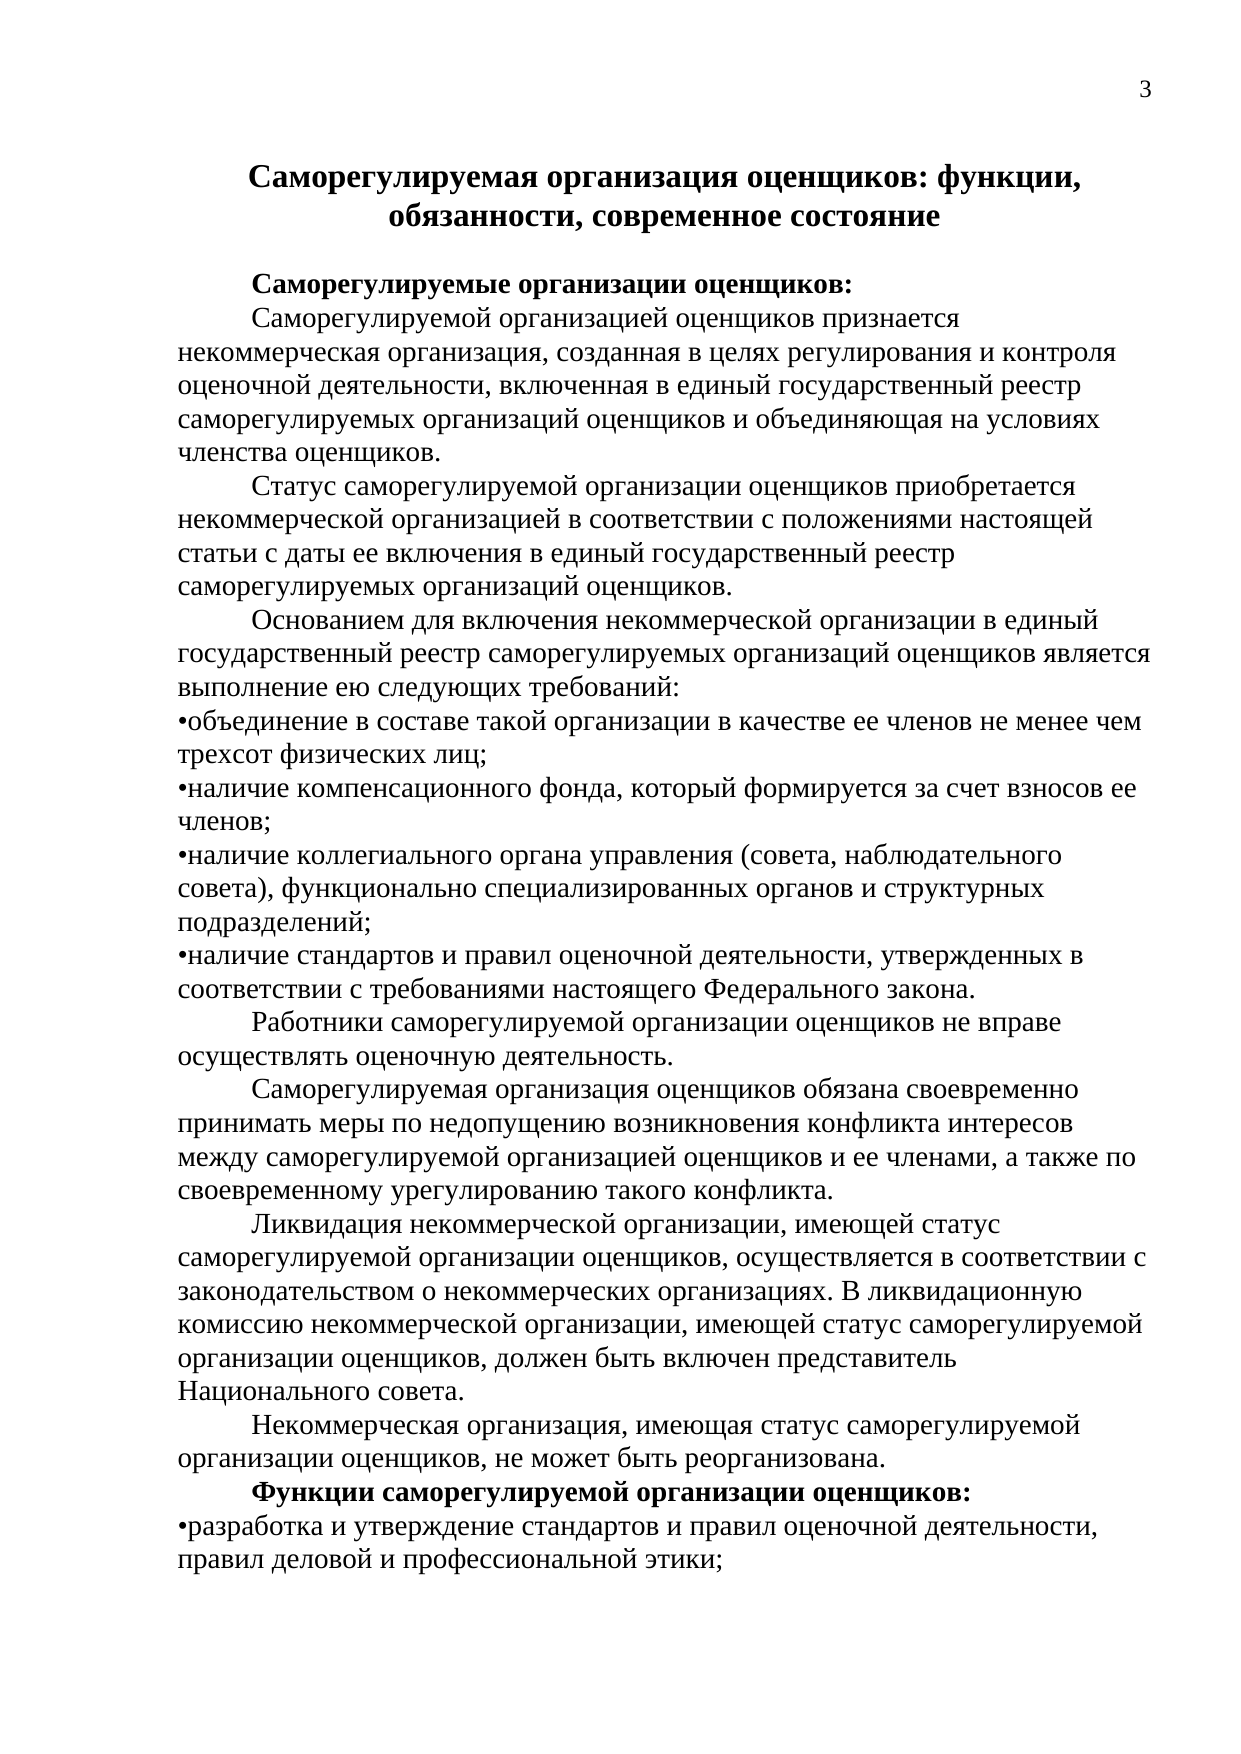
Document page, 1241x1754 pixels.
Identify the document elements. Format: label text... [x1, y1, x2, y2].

text Основанием для включения некоммерческой организации в единый государственный реестр саморегулируемых организаций оценщиков является выполнение ею следующих требований: [177, 602, 1152, 703]
text Некоммерческая организация, имеющая статус саморегулируемой организации оценщиков, не может быть реорганизована. [177, 1407, 1152, 1474]
text •разработка и утверждение стандартов и правил оценочной деятельности, правил деловой и профессиональной этики; [177, 1508, 1152, 1575]
text Статус саморегулируемой организации оценщиков приобретается некоммерческой организацией в соответствии с положениями настоящей статьи с даты ее включения в единый государственный реестр саморегулируемых организаций оценщиков. [177, 468, 1152, 602]
text Саморегулируемой организацией оценщиков признается некоммерческая организация, созданная в целях регулирования и контроля оценочной деятельности, включенная в единый государственный реестр саморегулируемых организаций оценщиков и объединяющая на условиях членства оценщиков. [177, 300, 1152, 468]
text Саморегулируемые организации оценщиков: [177, 267, 1152, 300]
text •наличие коллегиального органа управления (совета, наблюдательного совета), функционально специализированных органов и структурных подразделений; [177, 837, 1152, 937]
text Функции саморегулируемой организации оценщиков: [177, 1474, 1152, 1508]
text •наличие компенсационного фонда, который формируется за счет взносов ее членов; [177, 770, 1152, 837]
text Саморегулируемая организация оценщиков: функции, обязанности, современное состояние [177, 156, 1152, 233]
text •объединение в составе такой организации в качестве ее членов не менее чем трехсот физических лиц; [177, 703, 1152, 770]
text Саморегулируемая организация оценщиков обязана своевременно принимать меры по недопущению возникновения конфликта интересов между саморегулируемой организацией оценщиков и ее членами, а также по своевременному урегулированию такого конфликта. [177, 1072, 1152, 1206]
text Работники саморегулируемой организации оценщиков не вправе осуществлять оценочную деятельность. [177, 1004, 1152, 1072]
text •наличие стандартов и правил оценочной деятельности, утвержденных в соответствии с требованиями настоящего Федерального закона. [177, 937, 1152, 1004]
text Ликвидация некоммерческой организации, имеющей статус саморегулируемой организации оценщиков, осуществляется в соответствии с законодательством о некоммерческих организациях. В ликвидационную комиссию некоммерческой организации, имеющей статус саморегулируемой организации оценщиков, должен быть включен представитель Национального совета. [177, 1206, 1152, 1407]
